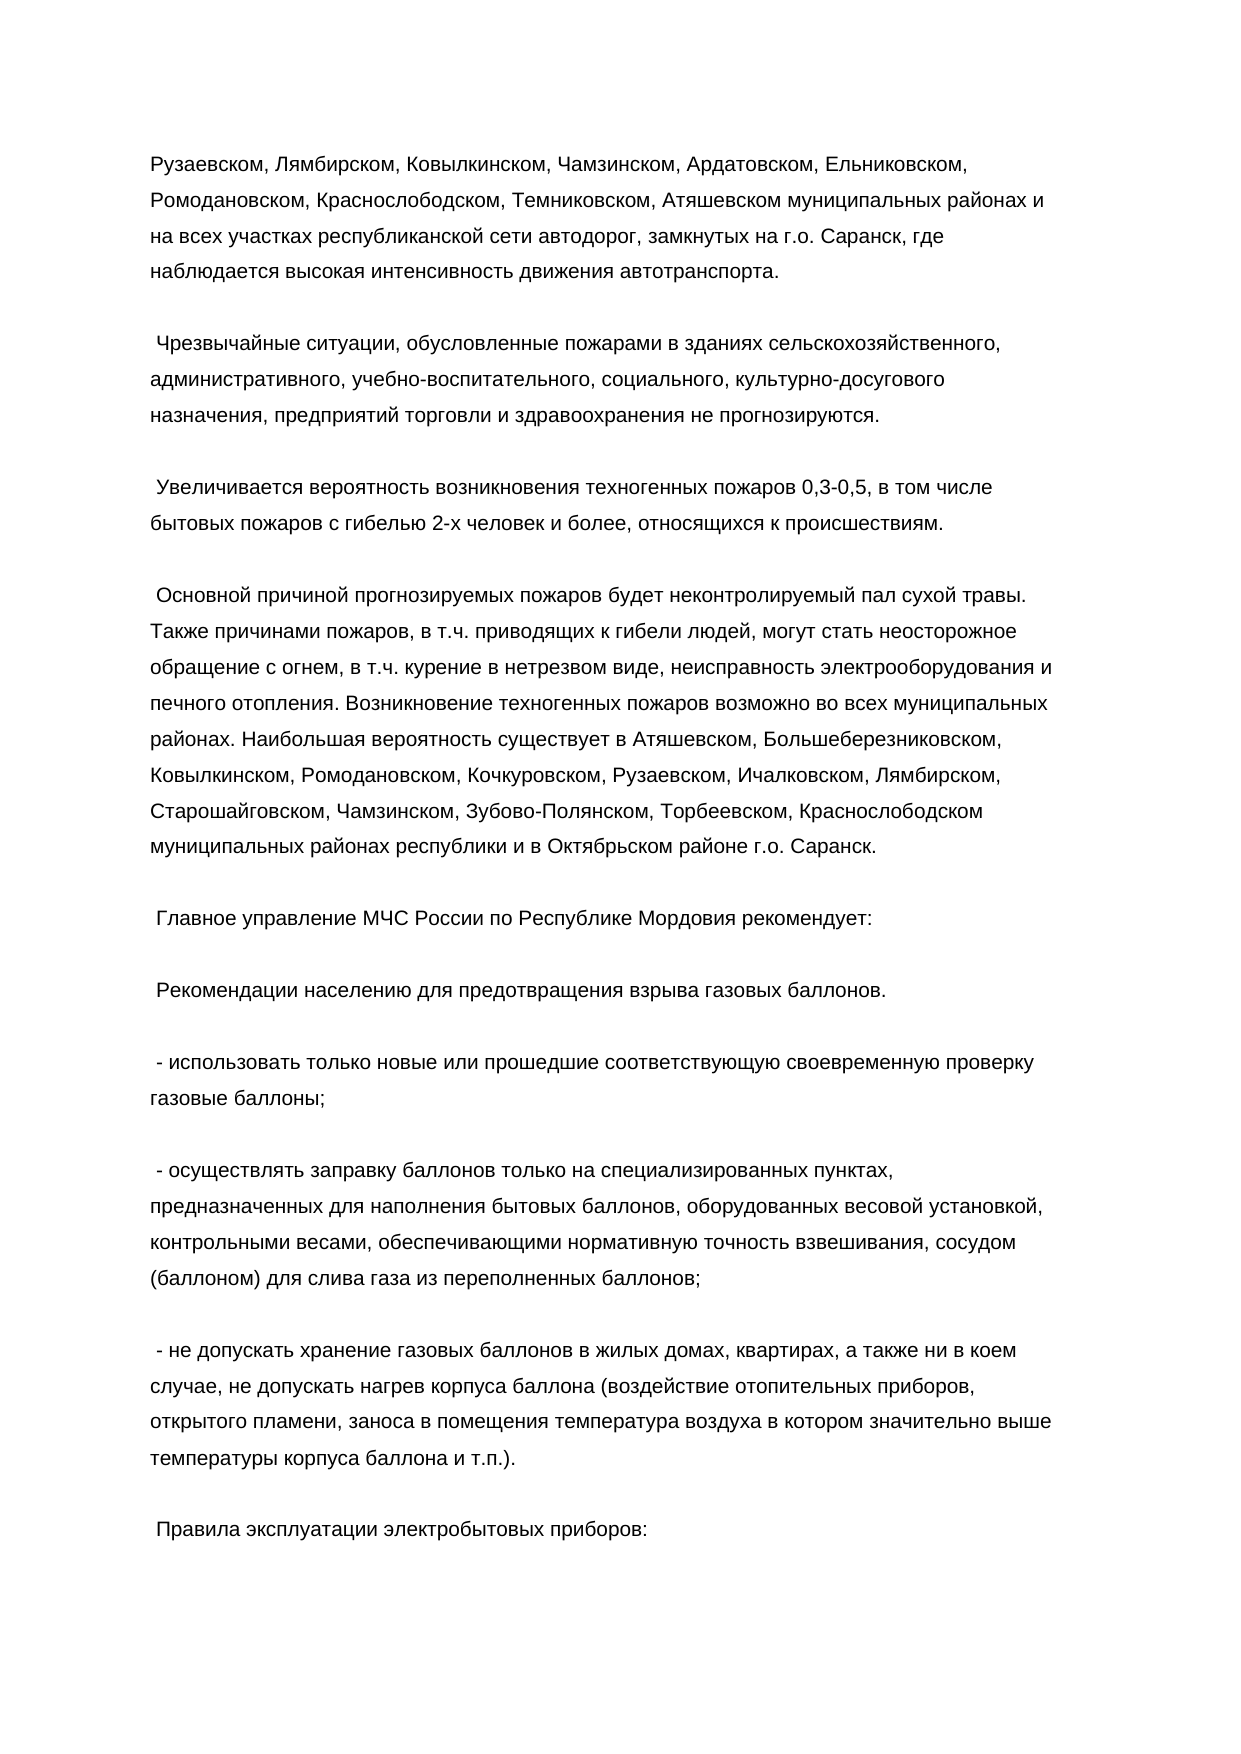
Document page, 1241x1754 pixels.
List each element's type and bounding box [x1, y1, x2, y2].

table_cell [140, 150, 1078, 1577]
